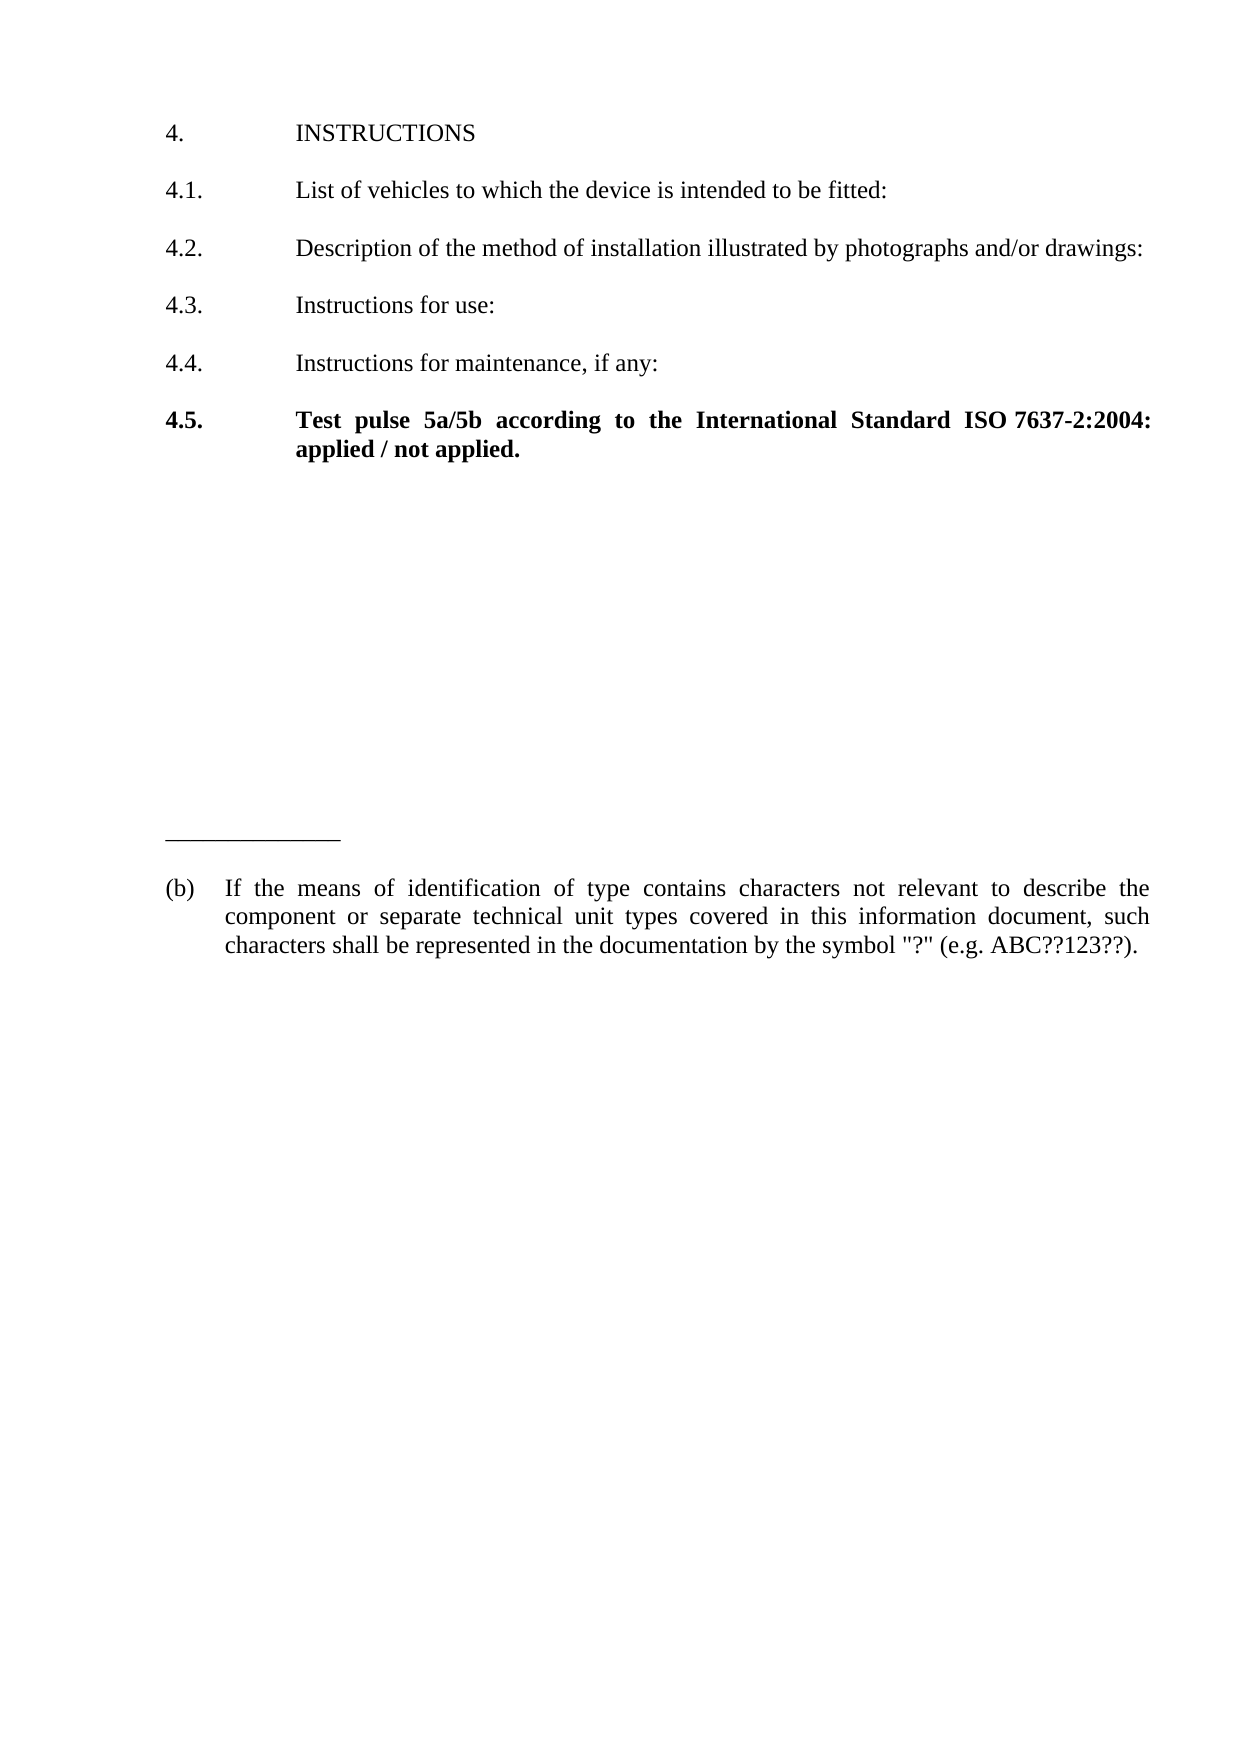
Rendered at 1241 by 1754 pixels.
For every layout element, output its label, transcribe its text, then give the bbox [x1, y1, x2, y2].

text (b) If the means of identification of type contains characters not relevant to describe the component or separate technical unit types covered in this information document, such characters shall be represented in the documentation by the symbol "?" (e.g. ABC??123??). [165, 873, 1152, 959]
text ______________ [165, 815, 1152, 844]
text 4.5. Test pulse 5a/5b according to the International Standard ISO 7637-2:2004: applied / not applied. [165, 406, 1152, 463]
text 4.1. List of vehicles to which the device is intended to be fitted: [165, 176, 1152, 204]
text 4.4. Instructions for maintenance, if any: [165, 348, 1152, 377]
list 4. INSTRUCTIONS [165, 118, 1152, 147]
text 4.3. Instructions for use: [165, 291, 1152, 319]
text 4.2. Description of the method of installation illustrated by photographs and/or drawings: [165, 233, 1152, 262]
